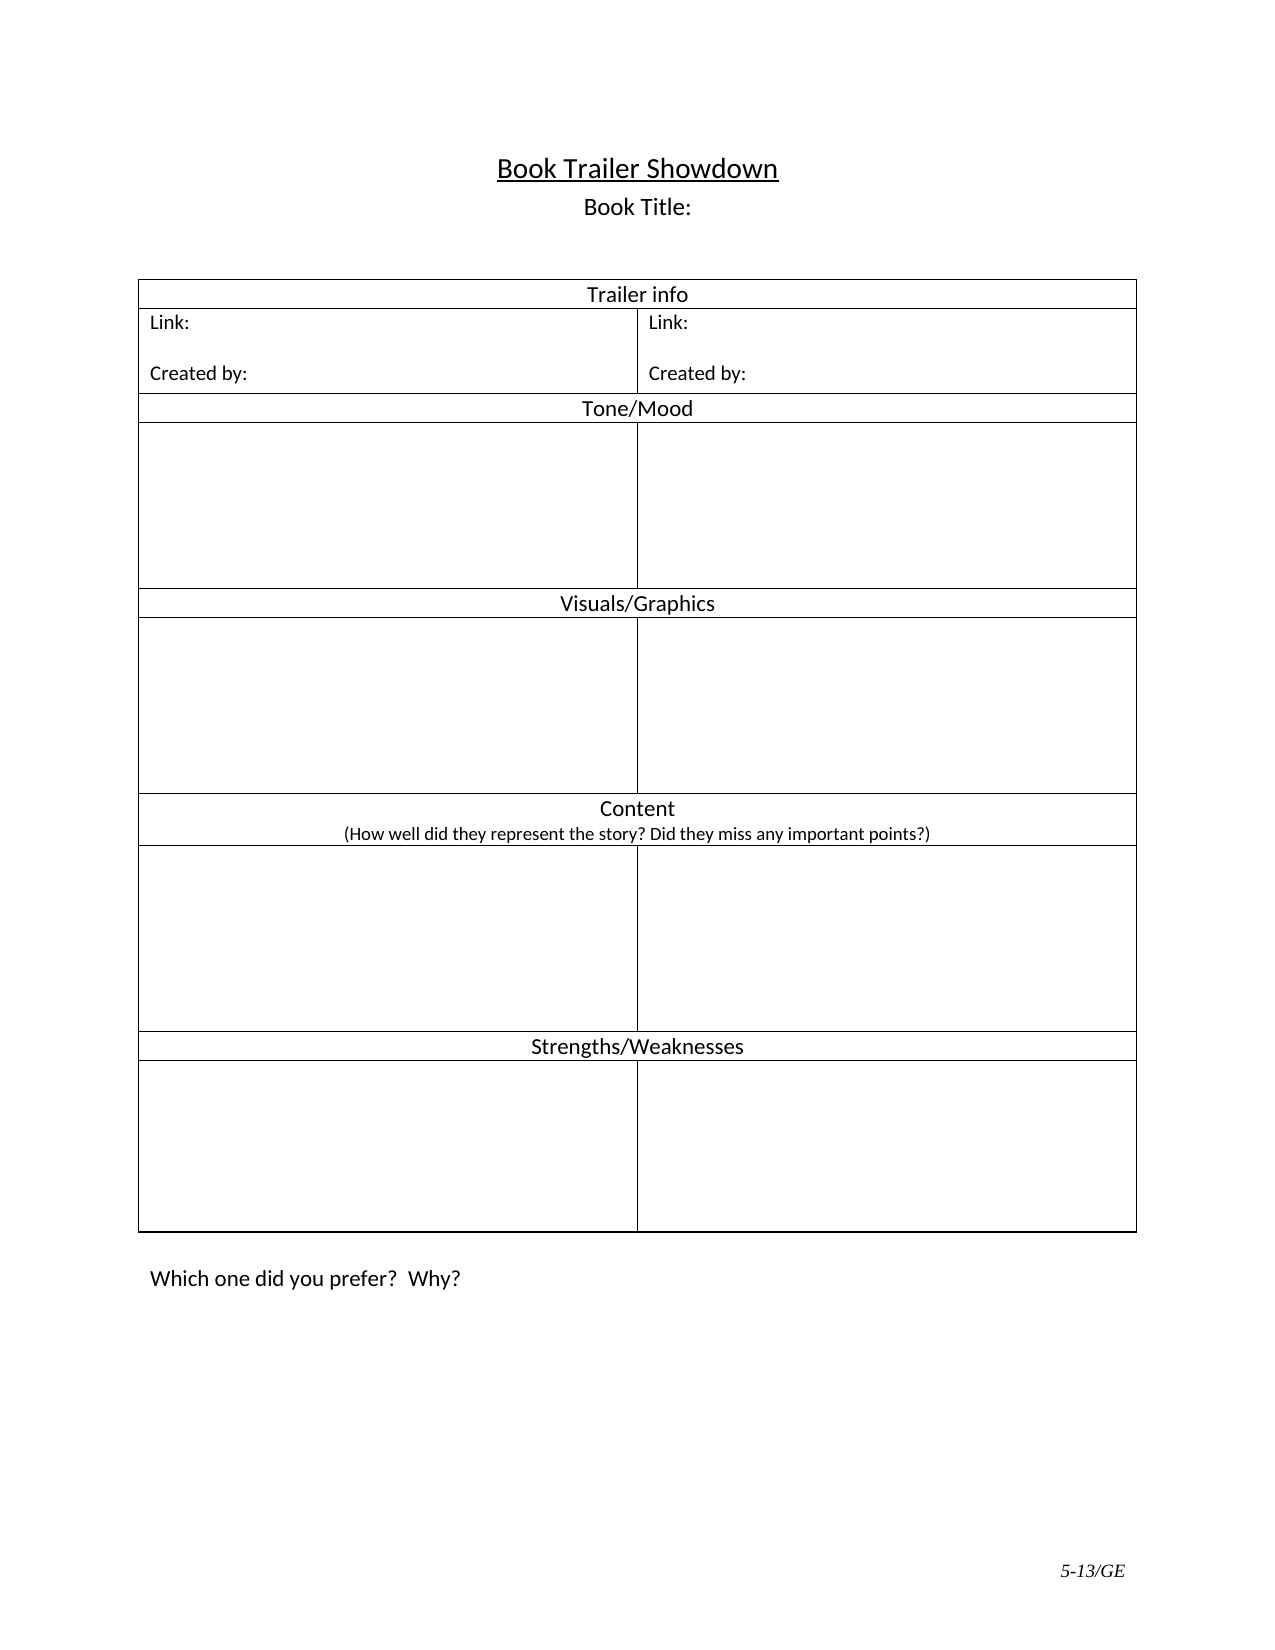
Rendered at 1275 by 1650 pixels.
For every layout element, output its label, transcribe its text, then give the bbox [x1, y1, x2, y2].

table_cell [139, 618, 637, 793]
table_cell [638, 1061, 1136, 1231]
table_cell [638, 423, 1136, 588]
table_cell Visuals/Graphics [139, 589, 1136, 617]
table_cell Link: Created by: [638, 309, 1136, 393]
table_cell [139, 1061, 637, 1231]
table_cell [638, 846, 1136, 1031]
table_cell [638, 618, 1136, 793]
table_header Trailer info [139, 280, 1136, 308]
table_cell Content (How well did they represent the story? Did they miss any important points?) [139, 794, 1136, 845]
text Which one did you prefer? Why? [150, 1264, 1125, 1293]
table_cell Link: Created by: [139, 309, 637, 393]
table_cell [139, 846, 637, 1031]
text Book Title: [150, 191, 1125, 221]
table_cell Tone/Mood [139, 394, 1136, 422]
table_cell [139, 423, 637, 588]
text Book Trailer Showdown [150, 150, 1125, 186]
table_cell Strengths/Weaknesses [139, 1032, 1136, 1060]
